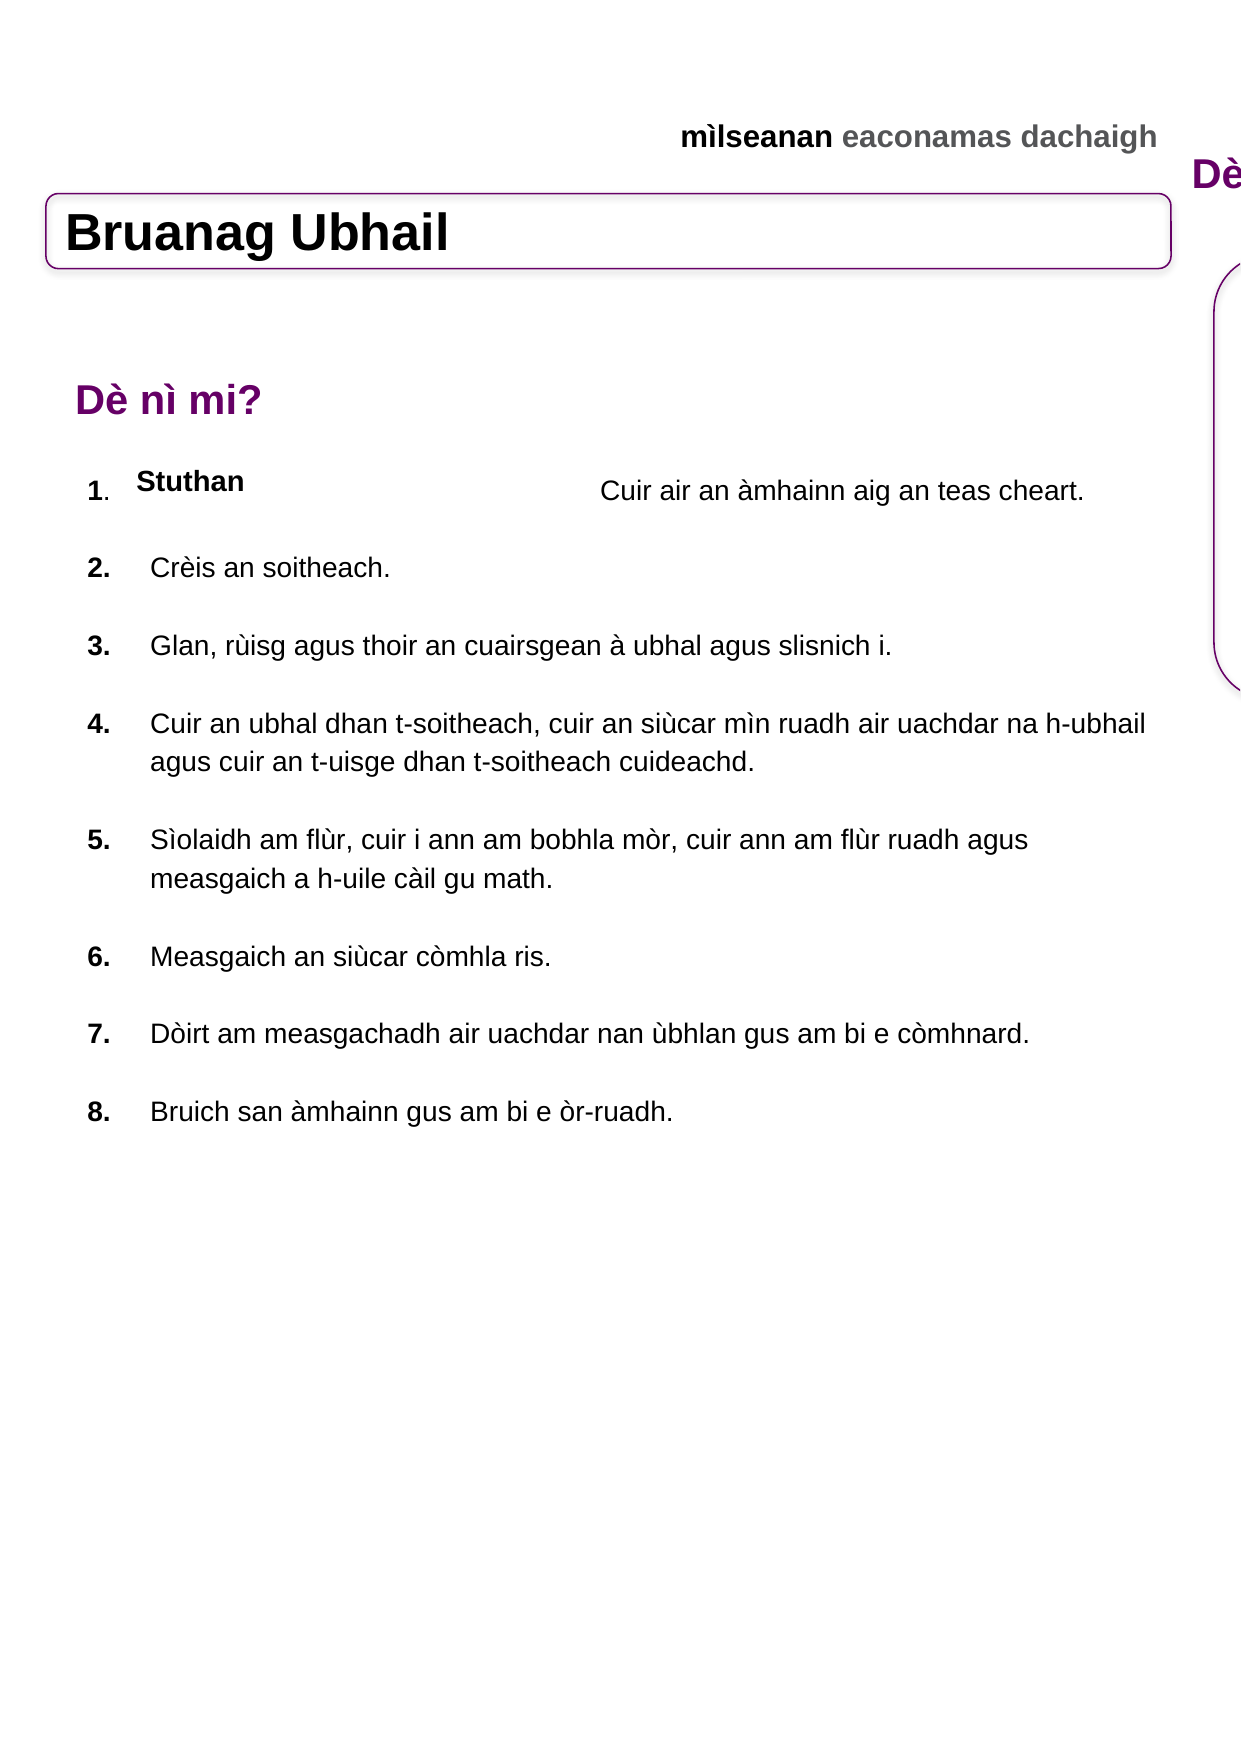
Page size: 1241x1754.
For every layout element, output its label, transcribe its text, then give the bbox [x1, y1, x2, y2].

text 8. Bruich san àmhainn gus am bi e òr-ruadh. [75, 1095, 1165, 1127]
text 1. Cuir air an àmhainn aig an teas cheart. [75, 473, 1165, 506]
text 5. Sìolaidh am flùr, cuir i ann am bobhla mòr, cuir ann am flùr ruadh agus measgaich a h-uile càil gu math. [75, 823, 1165, 894]
text mìlseanan eaconamas dachaigh [75, 118, 1165, 154]
text 6. Measgaich an siùcar còmhla ris. [75, 940, 1165, 972]
text 7. Dòirt am measgachadh air uachdar nan ùbhlan gus am bi e còmhnard. [75, 1017, 1165, 1050]
text Dè nì mi? [75, 375, 1165, 423]
text 3. Glan, rùisg agus thoir an cuairsgean à ubhal agus slisnich i. [75, 629, 1165, 661]
text 2. Crèis an soitheach. [75, 551, 1165, 583]
text 4. Cuir an ubhal dhan t-soitheach, cuir an siùcar mìn ruadh air uachdar na h-ubhail [75, 707, 1165, 739]
text agus cuir an t-uisge dhan t-soitheach cuideachd. [75, 745, 1165, 778]
